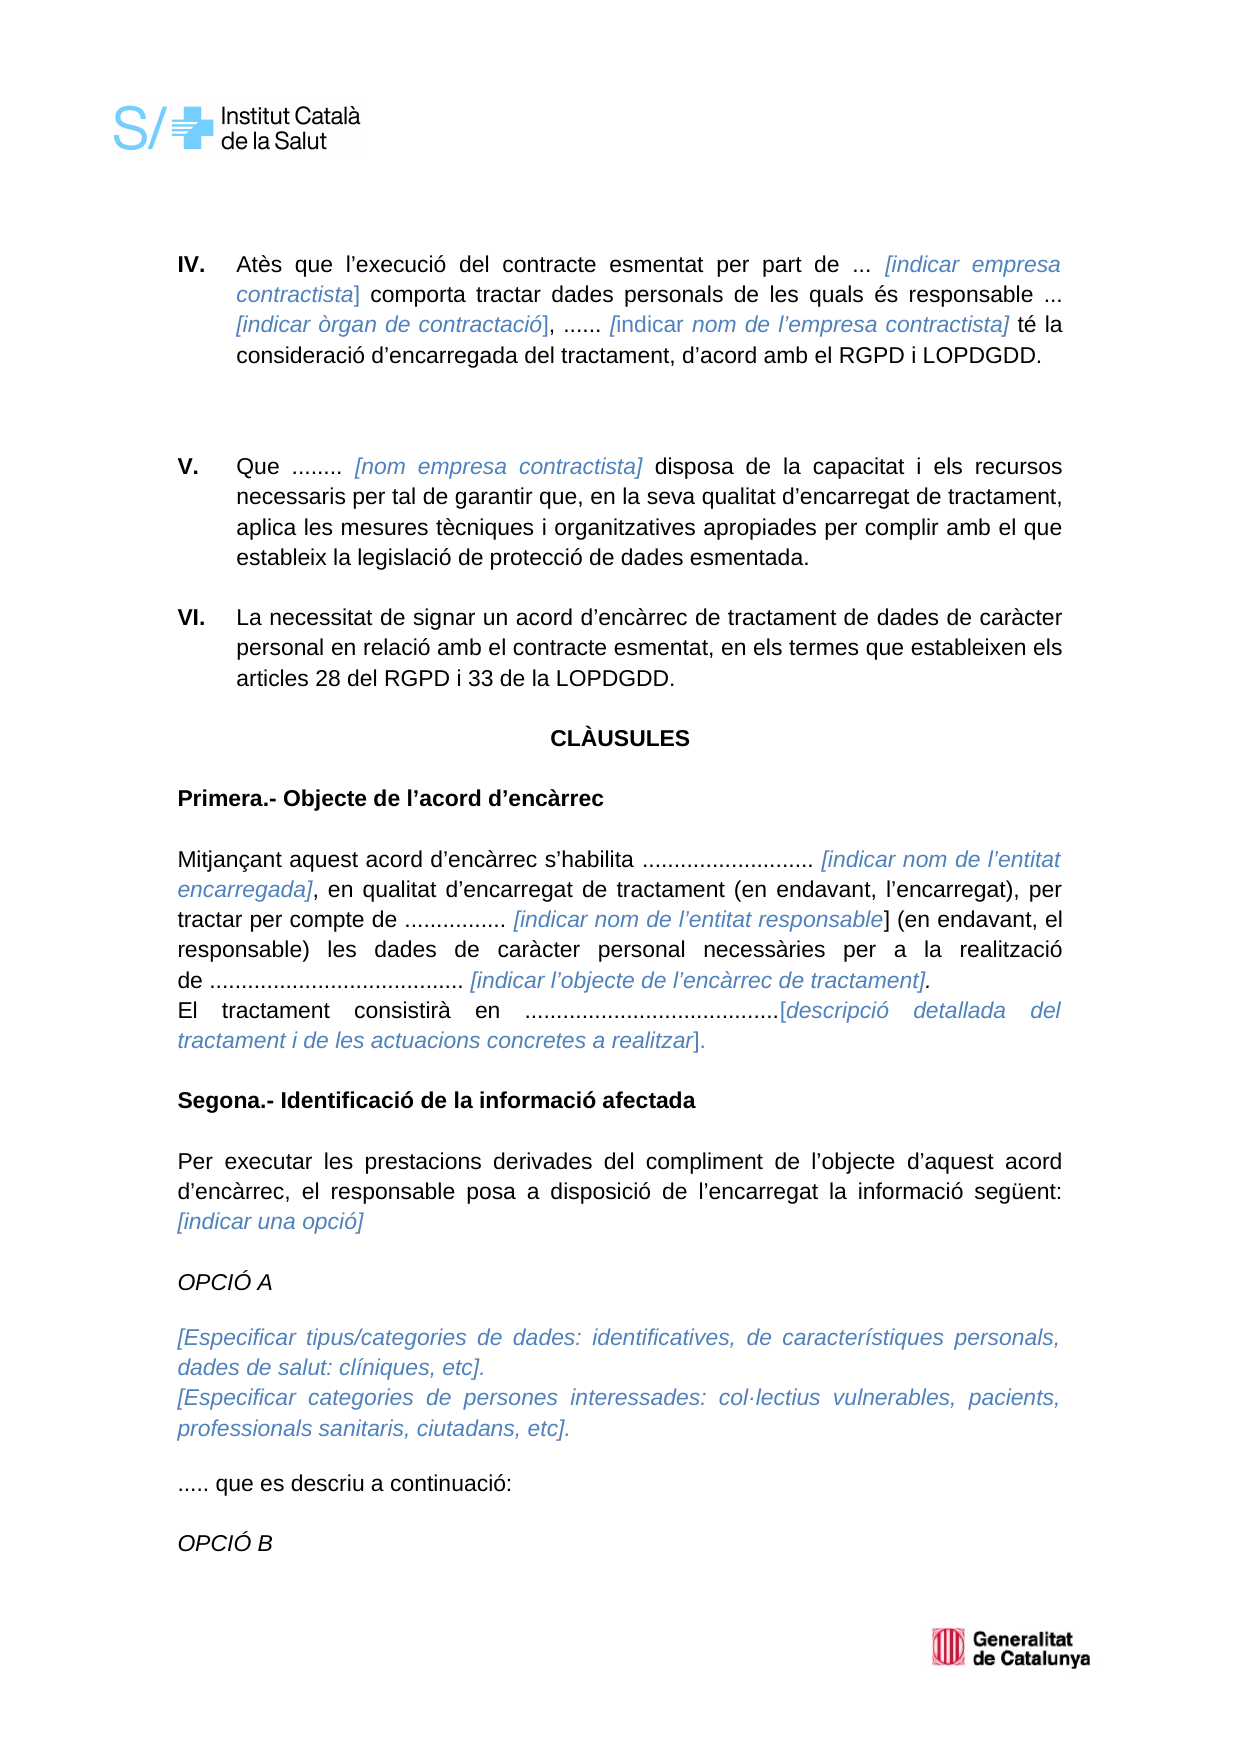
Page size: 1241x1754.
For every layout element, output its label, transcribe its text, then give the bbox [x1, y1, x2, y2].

text OPCIÓ A [177, 1269, 1063, 1295]
picture [112, 103, 363, 154]
text El tractament consistirà en ........................................[descripció detallada del tractament i de les actuacions concretes a realitzar]. [177, 997, 1063, 1053]
text [Especificar categories de persones interessades: col·lectius vulnerables, pacients, professionals sanitaris, ciutadans, etc]. [177, 1384, 1063, 1441]
text ..... que es descriu a continuació: [177, 1470, 1063, 1496]
list La necessitat de signar un acord d’encàrrec de tractament de dades de caràcter personal en relació amb el contracte esmentat, en els termes que estableixen els articles 28 del RGPD i 33 de la LOPDGDD. [177, 604, 1063, 691]
text Mitjançant aquest acord d’encàrrec s’habilita ........................... [indicar nom de l’entitat encarregada], en qualitat d’encarregat de tractament (en endavant, l’encarregat), per tractar per compte de ................ [indicar nom de l’entitat responsable] (en endavant, el responsable) les dades de caràcter personal necessàries per a la realització de ........................................ [indicar l’objecte de l’encàrrec de tractament]. [177, 846, 1063, 993]
list Que ........ [nom empresa contractista] disposa de la capacitat i els recursos necessaris per tal de garantir que, en la seva qualitat d’encarregat de tractament, aplica les mesures tècniques i organitzatives apropiades per complir amb el que estableix la legislació de protecció de dades esmentada. [177, 453, 1063, 570]
text [Especificar tipus/categories de dades: identificatives, de característiques personals, dades de salut: clíniques, etc]. [177, 1324, 1063, 1381]
text Per executar les prestacions derivades del compliment de l’objecte d’aquest acord d’encàrrec, el responsable posa a disposició de l’encarregat la informació següent: [indicar una opció] [177, 1148, 1063, 1235]
list Atès que l’execució del contracte esmentat per part de ... [indicar empresa contractista] comporta tractar dades personals de les quals és responsable ... [indicar òrgan de contractació], ...... [indicar nom de l’empresa contractista] té la consideració d’encarregada del tractament, d’acord amb el RGPD i LOPDGDD. [177, 251, 1063, 368]
text CLÀUSULES [177, 725, 1063, 751]
picture [893, 1621, 1129, 1674]
text Segona.- Identificació de la informació afectada [177, 1087, 1063, 1114]
text OPCIÓ B [177, 1530, 1063, 1557]
text Primera.- Objecte de l’acord d’encàrrec [177, 785, 1063, 812]
